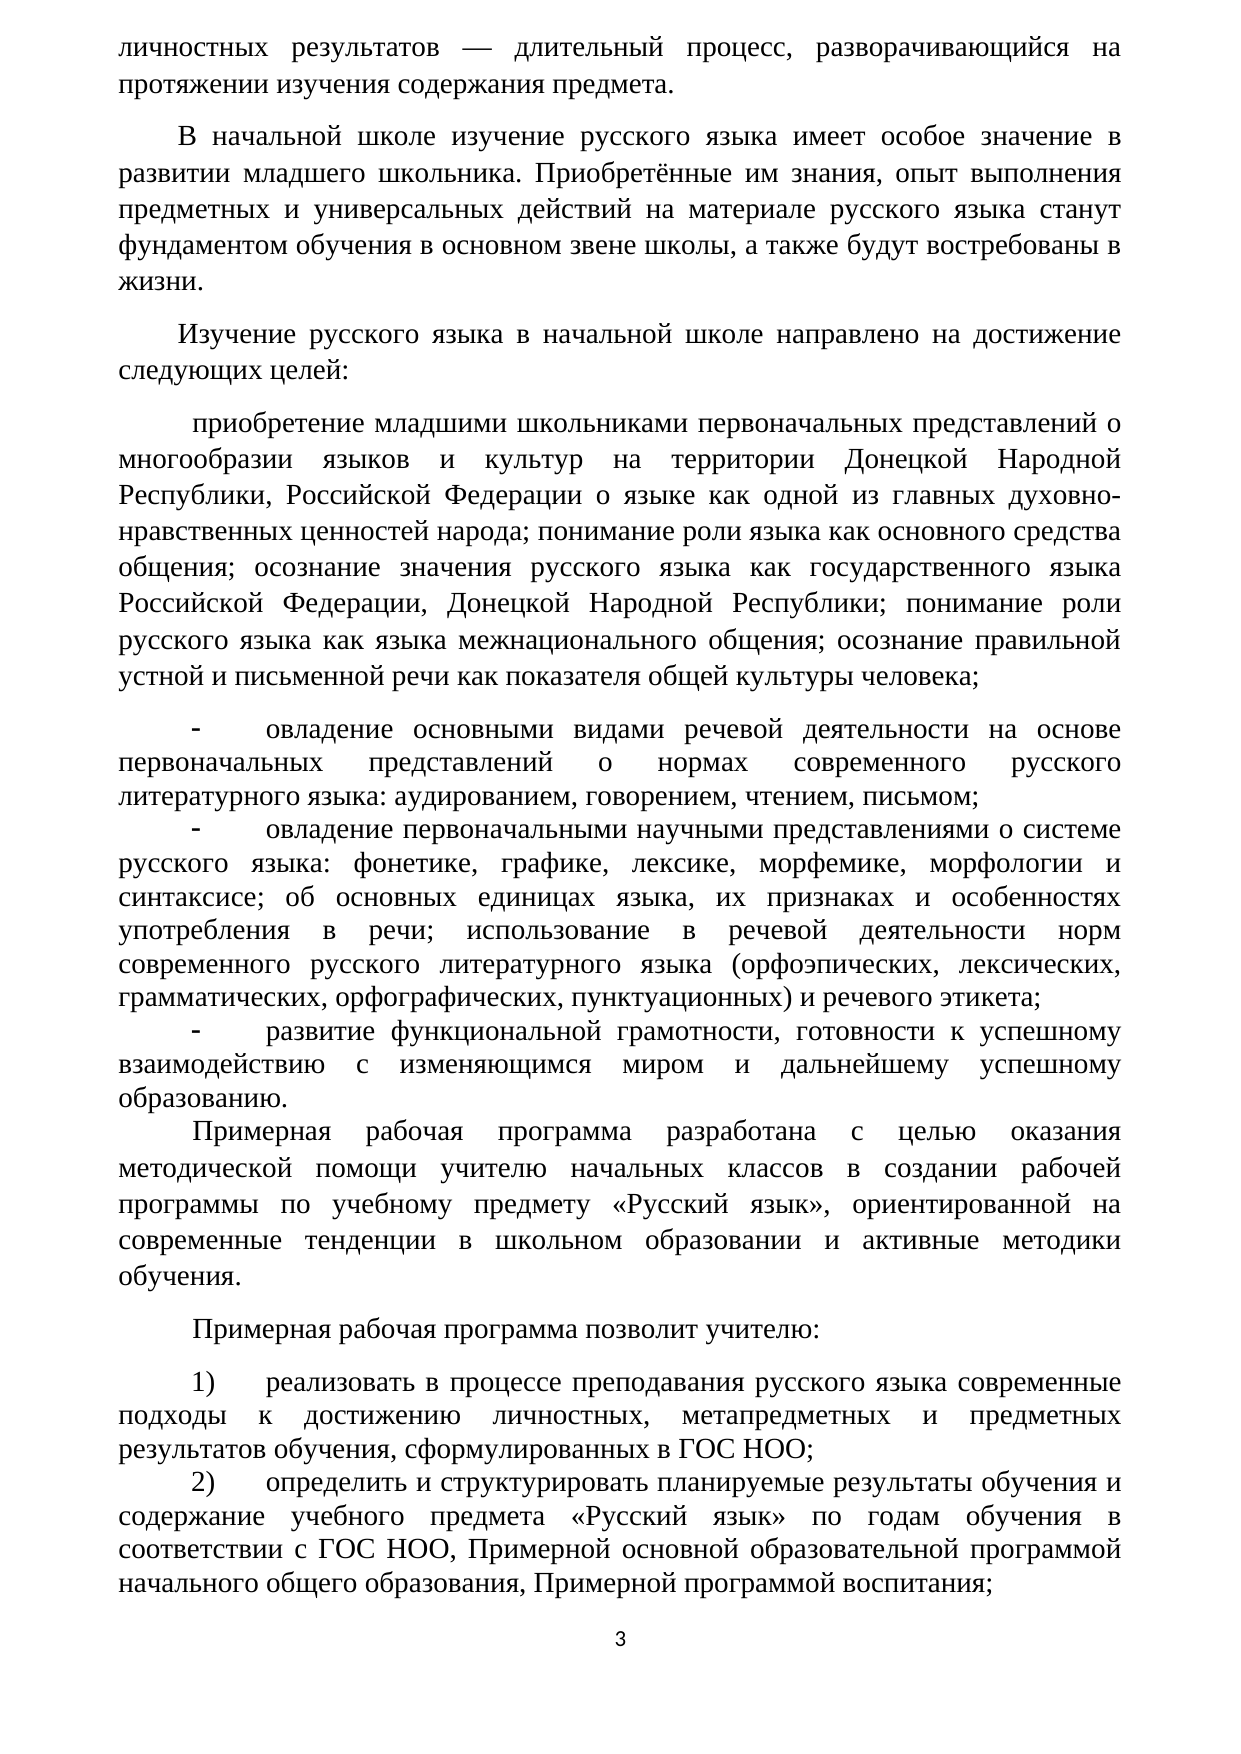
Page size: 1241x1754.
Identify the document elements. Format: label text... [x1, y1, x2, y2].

list реализовать в процессе преподавания русского языка современные подходы к достижению личностных, метапредметных и предметных результатов обучения, сформулированных в ГОС НОО; [118, 1364, 1122, 1464]
text Примерная рабочая программа разработана с целью оказания методической помощи учителю начальных классов в создании рабочей программы по учебному предмету «Русский язык», ориентированной на современные тенденции в школьном образовании и активные методики обучения. [118, 1113, 1122, 1292]
list развитие функциональной грамотности, готовности к успешному взаимодействию с изменяющимся миром и дальнейшему успешному образованию. [118, 1013, 1122, 1113]
text Примерная рабочая программа позволит учителю: [118, 1311, 1122, 1344]
text В начальной школе изучение русского языка имеет особое значение в развитии младшего школьника. Приобретённые им знания, опыт выполнения предметных и универсальных действий на материале русского языка станут фундаментом обучения в основном звене школы, а также будут востребованы в жизни. [118, 118, 1122, 297]
text Изучение русского языка в начальной школе направлено на достижение следующих целей: [118, 316, 1122, 386]
list определить и структурировать планируемые результаты обучения и содержание учебного предмета «Русский язык» по годам обучения в соответствии с ГОС НОО, Примерной основной образовательной программой начального общего образования, Примерной программой воспитания; [118, 1464, 1122, 1598]
list овладение первоначальными научными представлениями о системе русского языка: фонетике, графике, лексике, морфемике, морфологии и синтаксисе; об основных единицах языка, их признаках и особенностях употребления в речи; использование в речевой деятельности норм современного русского литературного языка (орфоэпических, лексических, грамматических, орфографических, пунктуационных) и речевого этикета; [118, 811, 1122, 1013]
list овладение основными видами речевой деятельности на основе первоначальных представлений о нормах современного русского литературного языка: аудированием, говорением, чтением, письмом; [118, 711, 1122, 811]
text приобретение младшими школьниками первоначальных представлений о многообразии языков и культур на территории Донецкой Народной Республики, Российской Федерации о языке как одной из главных духовно-нравственных ценностей народа; понимание роли языка как основного средства общения; осознание значения русского языка как государственного языка Российской Федерации, Донецкой Народной Республики; понимание роли русского языка как языка межнационального общения; осознание правильной устной и письменной речи как показателя общей культуры человека; [118, 405, 1122, 691]
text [118, 29, 1122, 99]
